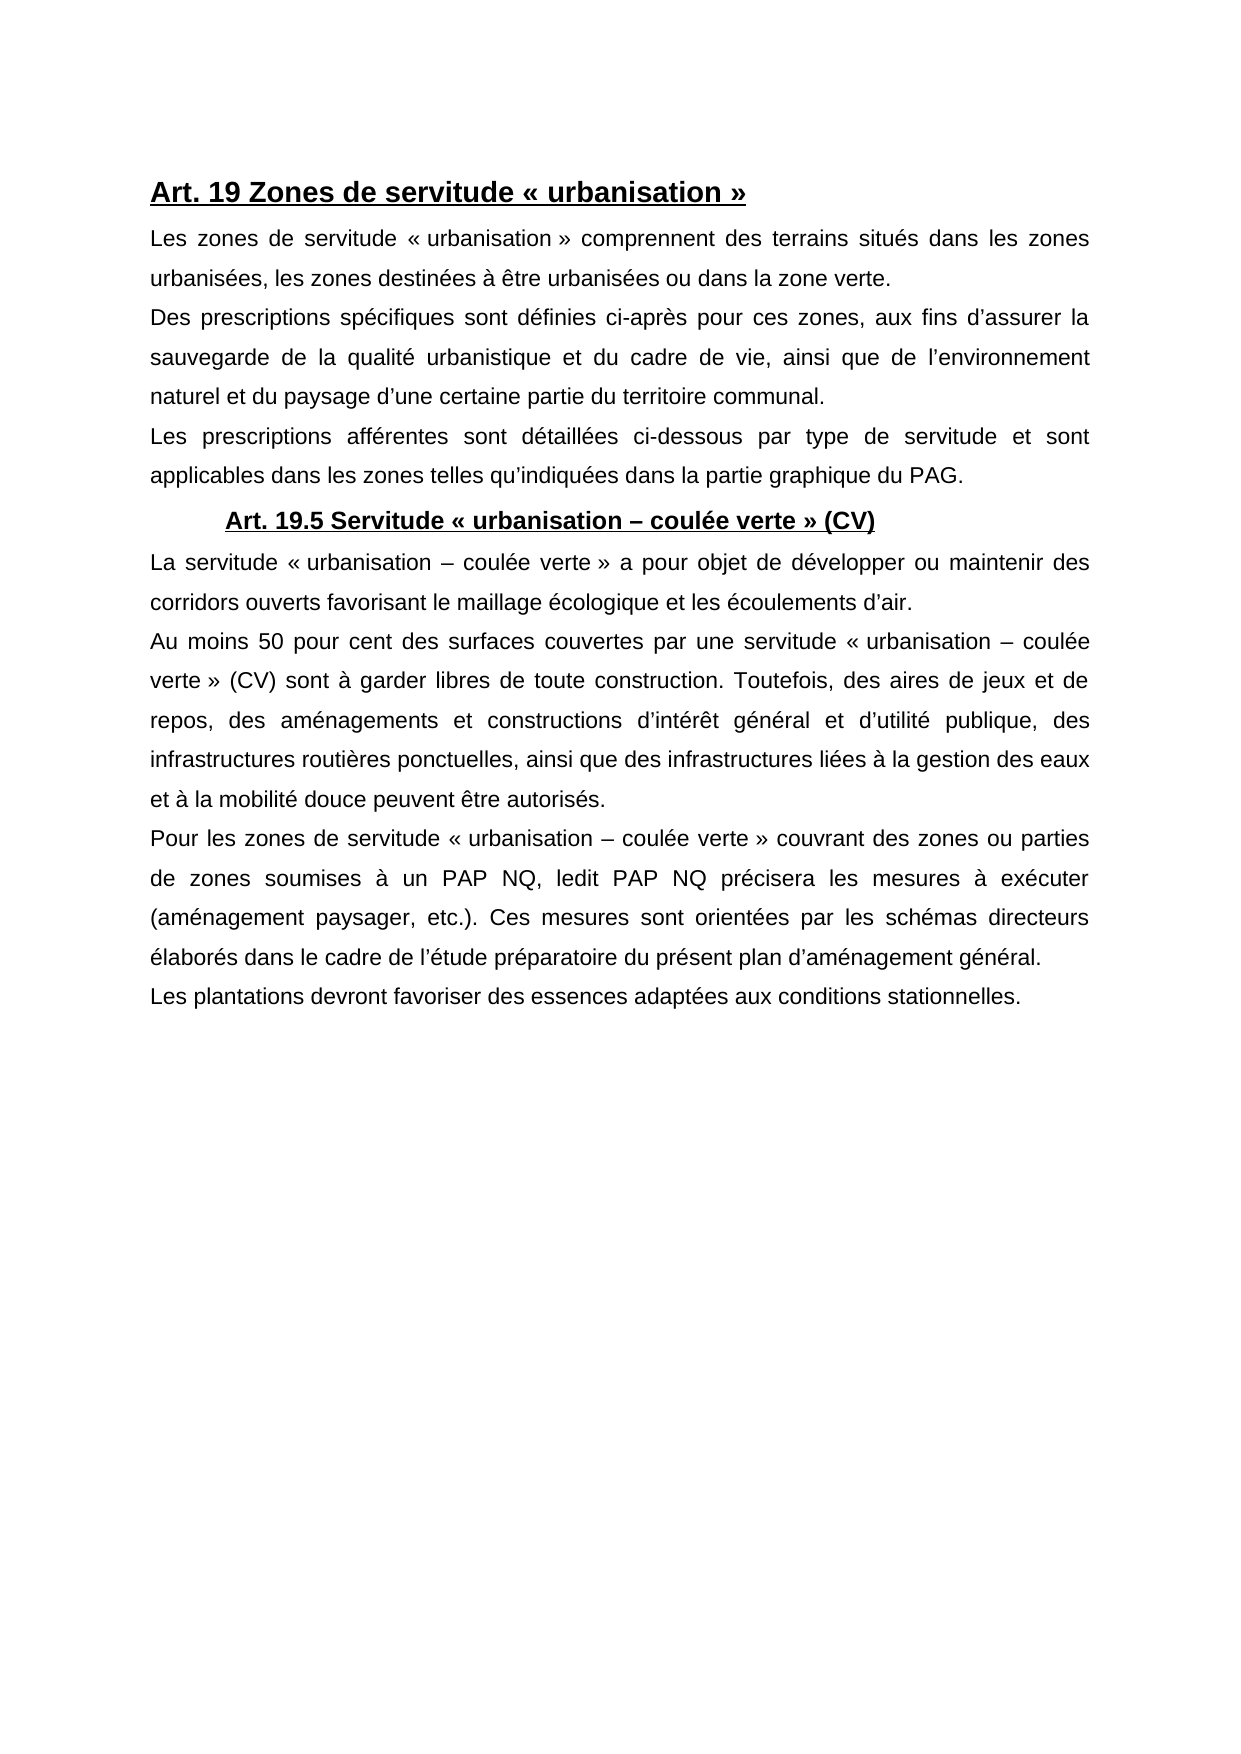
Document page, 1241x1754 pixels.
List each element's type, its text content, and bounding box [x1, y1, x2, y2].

text Les zones de servitude « urbanisation » comprennent des terrains situés dans les zones urbanisées, les zones destinées à être urbanisées ou dans la zone verte. [150, 225, 1090, 291]
text La servitude « urbanisation – coulée verte » a pour objet de développer ou maintenir des corridors ouverts favorisant le maillage écologique et les écoulements d’air. [150, 549, 1090, 615]
subtitle Art. 19 Zones de servitude « urbanisation » [150, 175, 1090, 208]
text Les plantations devront favoriser des essences adaptées aux conditions stationnelles. [150, 983, 1090, 1009]
subtitle Art. 19.5 Servitude « urbanisation – coulée verte » (CV) [225, 506, 1090, 534]
text Pour les zones de servitude « urbanisation – coulée verte » couvrant des zones ou parties de zones soumises à un PAP NQ, ledit PAP NQ précisera les mesures à exécuter (aménagement paysager, etc.). Ces mesures sont orientées par les schémas directeurs élaborés dans le cadre de l’étude préparatoire du présent plan d’aménagement général. [150, 825, 1090, 970]
text Des prescriptions spécifiques sont définies ci-après pour ces zones, aux fins d’assurer la sauvegarde de la qualité urbanistique et du cadre de vie, ainsi que de l’environnement naturel et du paysage d’une certaine partie du territoire communal. [150, 304, 1090, 409]
text Les prescriptions afférentes sont détaillées ci-dessous par type de servitude et sont applicables dans les zones telles qu’indiquées dans la partie graphique du PAG. [150, 423, 1090, 488]
text Au moins 50 pour cent des surfaces couvertes par une servitude « urbanisation – coulée verte » (CV) sont à garder libres de toute construction. Toutefois, des aires de jeux et de repos, des aménagements et constructions d’intérêt général et d’utilité publique, des infrastructures routières ponctuelles, ainsi que des infrastructures liées à la gestion des eaux et à la mobilité douce peuvent être autorisés. [150, 628, 1090, 812]
